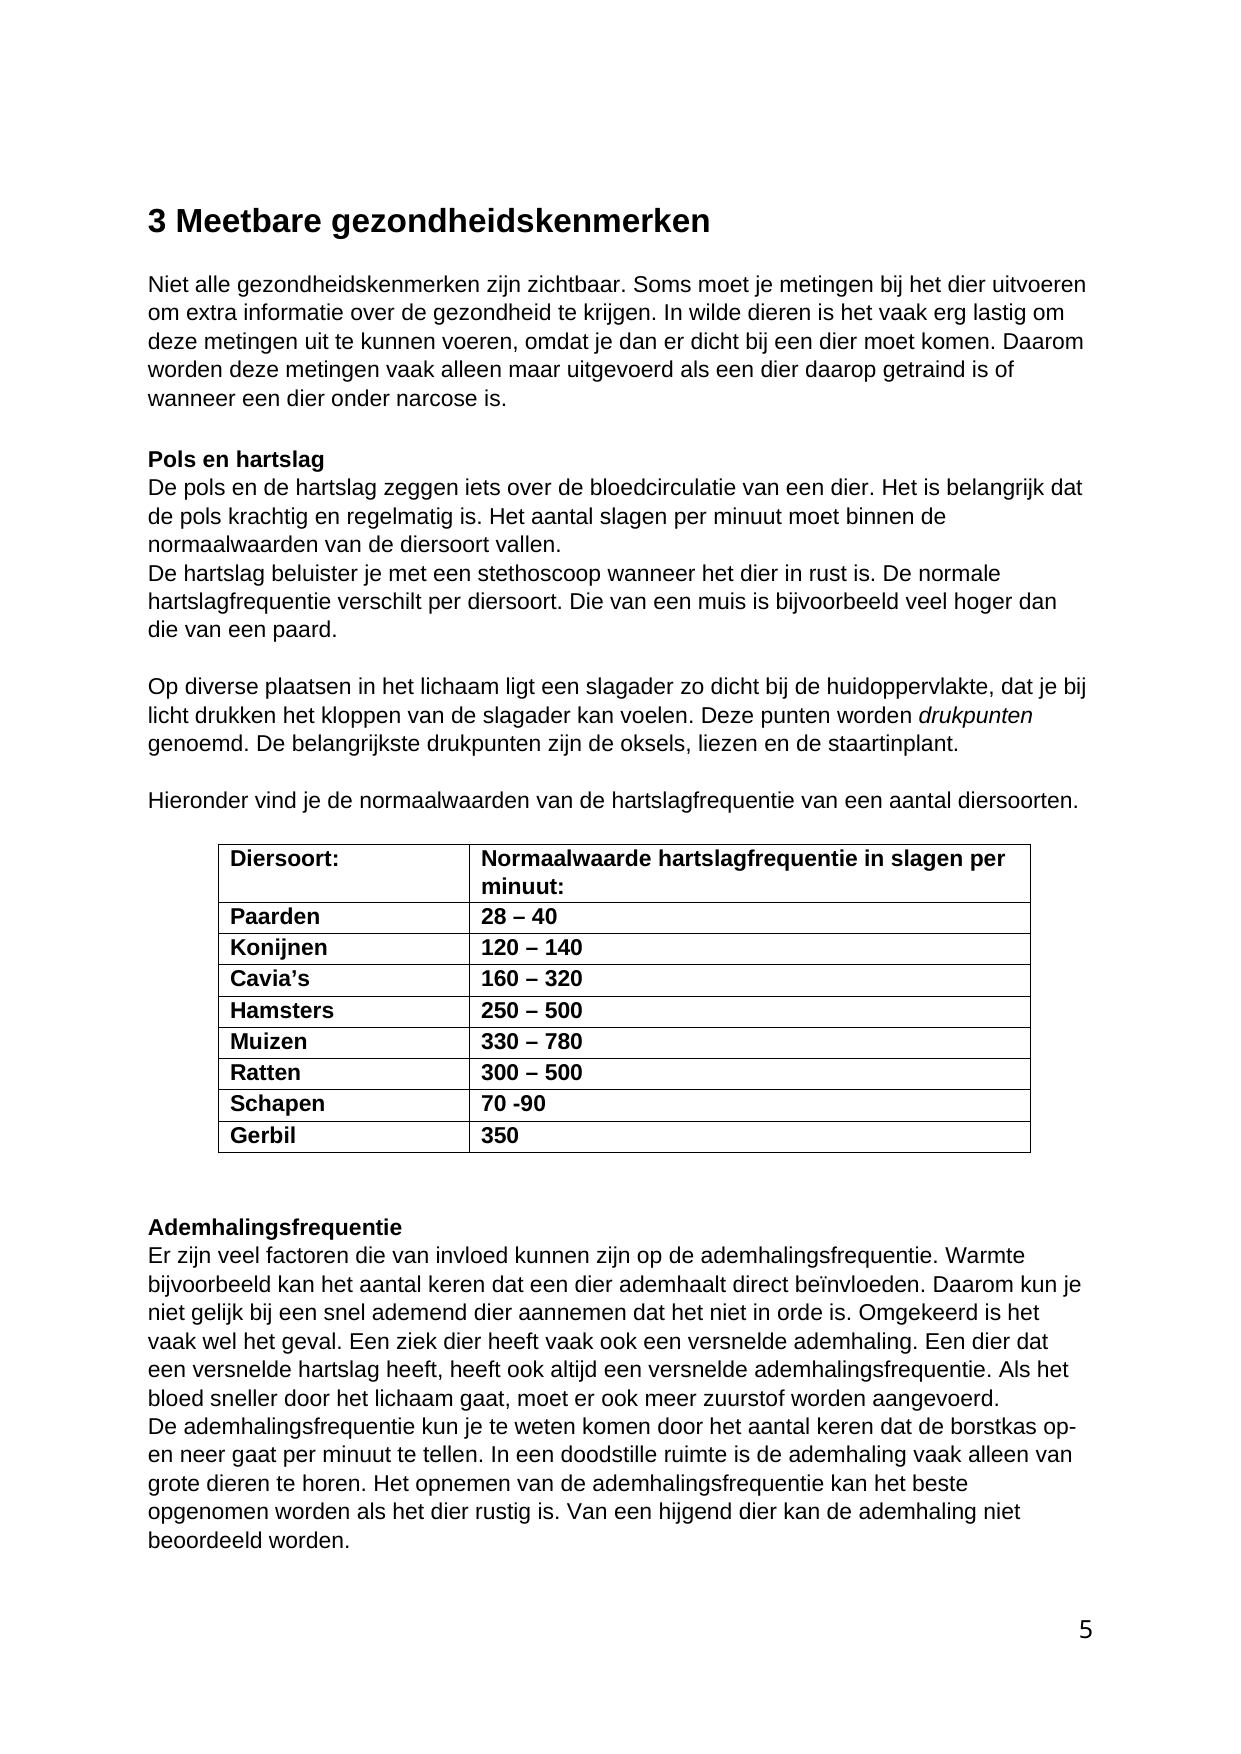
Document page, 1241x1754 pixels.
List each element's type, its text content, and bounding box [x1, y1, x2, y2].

table_cell Cavia’s [219, 965, 469, 996]
text De pols en de hartslag zeggen iets over de bloedcirculatie van een dier. Het is belangrijk dat de pols krachtig en regelmatig is. Het aantal slagen per minuut moet binnen de normaalwaarden van de diersoort vallen. De hartslag beluister je met een stethoscoop wanneer het dier in rust is. De normale hartslagfrequentie verschilt per diersoort. Die van een muis is bijvoorbeeld veel hoger dan die van een paard. [148, 474, 1093, 643]
subtitle Pols en hartslag [148, 446, 1093, 472]
table_cell Schapen [219, 1090, 469, 1121]
text Op diverse plaatsen in het lichaam ligt een slagader zo dicht bij de huidoppervlakte, dat je bij licht drukken het kloppen van de slagader kan voelen. Deze punten worden drukpunten genoemd. De belangrijkste drukpunten zijn de oksels, liezen en de staartinplant. [148, 673, 1093, 756]
table_cell 250 – 500 [470, 997, 1030, 1027]
table_cell 70 -90 [470, 1090, 1030, 1121]
subtitle Ademhalingsfrequentie [148, 1214, 1093, 1240]
table_cell Konijnen [219, 934, 469, 964]
table_cell 330 – 780 [470, 1028, 1030, 1058]
table_cell Ratten [219, 1059, 469, 1089]
text Niet alle gezondheidskenmerken zijn zichtbaar. Soms moet je metingen bij het dier uitvoeren om extra informatie over de gezondheid te krijgen. In wilde dieren is het vaak erg lastig om deze metingen uit te kunnen voeren, omdat je dan er dicht bij een dier moet komen. Daarom worden deze metingen vaak alleen maar uitgevoerd als een dier daarop getraind is of wanneer een dier onder narcose is. [148, 271, 1093, 411]
table_cell 28 – 40 [470, 903, 1030, 933]
text Hieronder vind je de normaalwaarden van de hartslagfrequentie van een aantal diersoorten. [148, 787, 1093, 813]
text De ademhalingsfrequentie kun je te weten komen door het aantal keren dat de borstkas op- en neer gaat per minuut te tellen. In een doodstille ruimte is de ademhaling vaak alleen van grote dieren te horen. Het opnemen van de ademhalingsfrequentie kan het beste opgenomen worden als het dier rustig is. Van een hijgend dier kan de ademhaling niet beoordeeld worden. [148, 1413, 1093, 1553]
table_cell 120 – 140 [470, 934, 1030, 964]
table_cell Muizen [219, 1028, 469, 1058]
table_header Diersoort: [219, 845, 469, 902]
text Er zijn veel factoren die van invloed kunnen zijn op de ademhalingsfrequentie. Warmte bijvoorbeeld kan het aantal keren dat een dier ademhaalt direct beïnvloeden. Daarom kun je niet gelijk bij een snel ademend dier aannemen dat het niet in orde is. Omgekeerd is het vaak wel het geval. Een ziek dier heeft vaak ook een versnelde ademhaling. Een dier dat een versnelde hartslag heeft, heeft ook altijd een versnelde ademhalingsfrequentie. Als het bloed sneller door het lichaam gaat, moet er ook meer zuurstof worden aangevoerd. [148, 1242, 1093, 1411]
table_cell 160 – 320 [470, 965, 1030, 996]
subtitle 3 Meetbare gezondheidskenmerken [148, 201, 1093, 239]
table_cell 350 [470, 1122, 1030, 1152]
table_cell Hamsters [219, 997, 469, 1027]
table_header Normaalwaarde hartslagfrequentie in slagen per minuut: [470, 845, 1030, 902]
table_cell Gerbil [219, 1122, 469, 1152]
table_cell 300 – 500 [470, 1059, 1030, 1089]
table_cell Paarden [219, 903, 469, 933]
